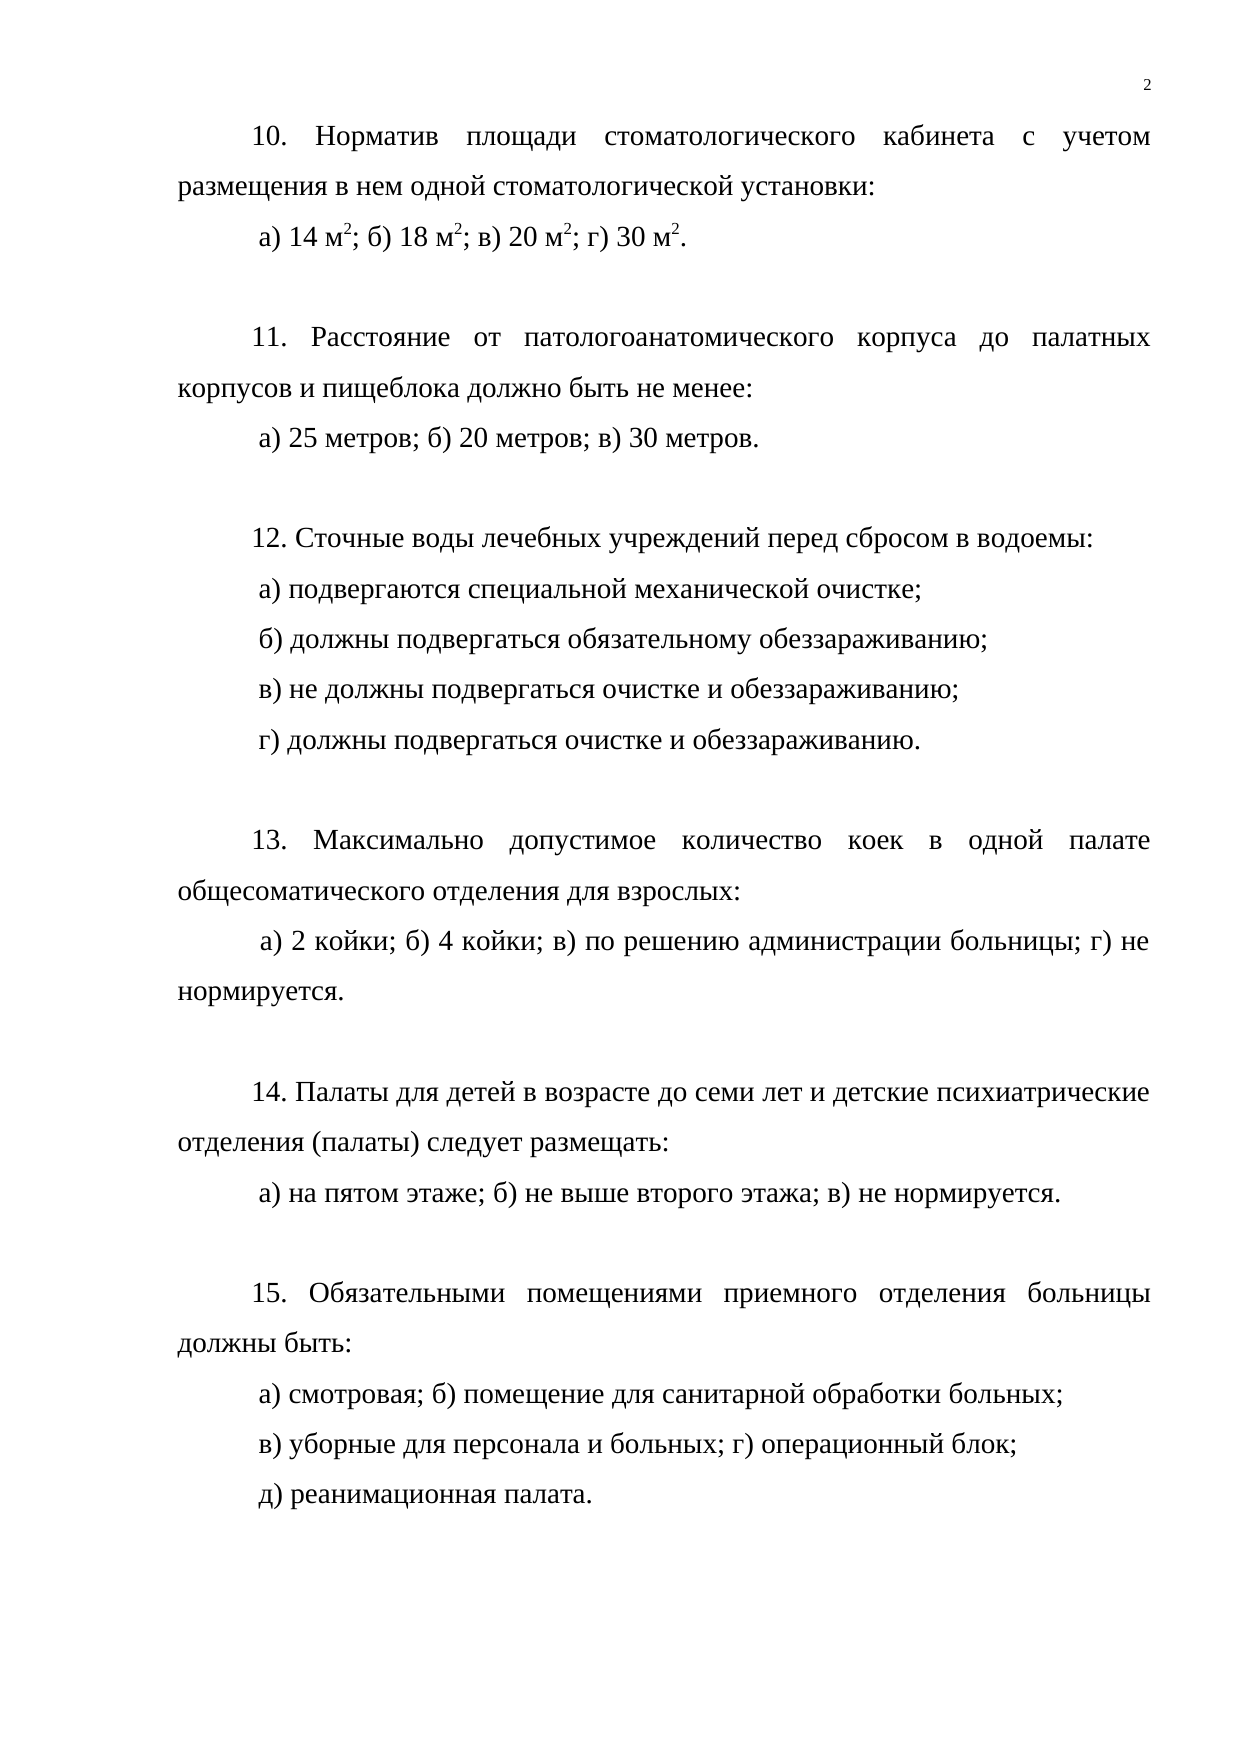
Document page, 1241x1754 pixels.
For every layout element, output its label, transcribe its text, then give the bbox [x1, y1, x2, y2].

text а) 14 м2; б) 18 м2; в) 20 м2; г) 30 м2. [177, 219, 1152, 252]
text а) 25 метров; б) 20 метров; в) 30 метров. [177, 420, 1152, 453]
text 13. Максимально допустимое количество коек в одной палате общесоматического отделения для взрослых: [177, 822, 1152, 906]
text г) должны подвергаться очистке и обеззараживанию. [177, 722, 1152, 755]
text 11. Расстояние от патологоанатомического корпуса до палатных корпусов и пищеблока должно быть не менее: [177, 319, 1152, 403]
text б) должны подвергаться обязательному обеззараживанию; [177, 621, 1152, 655]
text 10. Норматив площади стоматологического кабинета с учетом размещения в нем одной стоматологической установки: [177, 118, 1152, 202]
text в) не должны подвергаться очистке и обеззараживанию; [177, 672, 1152, 705]
text 14. Палаты для детей в возрасте до семи лет и детские психиатрические отделения (палаты) следует размещать: [177, 1074, 1152, 1158]
text а) на пятом этаже; б) не выше второго этажа; в) не нормируется. [177, 1175, 1152, 1208]
text а) смотровая; б) помещение для санитарной обработки больных; [177, 1376, 1152, 1409]
text а) подвергаются специальной механической очистке; [177, 571, 1152, 604]
text д) реанимационная палата. [177, 1477, 1152, 1510]
text а) 2 койки; б) 4 койки; в) по решению администрации больницы; г) не нормируется. [177, 923, 1152, 1007]
text 12. Сточные воды лечебных учреждений перед сбросом в водоемы: [177, 521, 1152, 554]
text в) уборные для персонала и больных; г) операционный блок; [177, 1426, 1152, 1460]
text 15. Обязательными помещениями приемного отделения больницы должны быть: [177, 1275, 1152, 1359]
